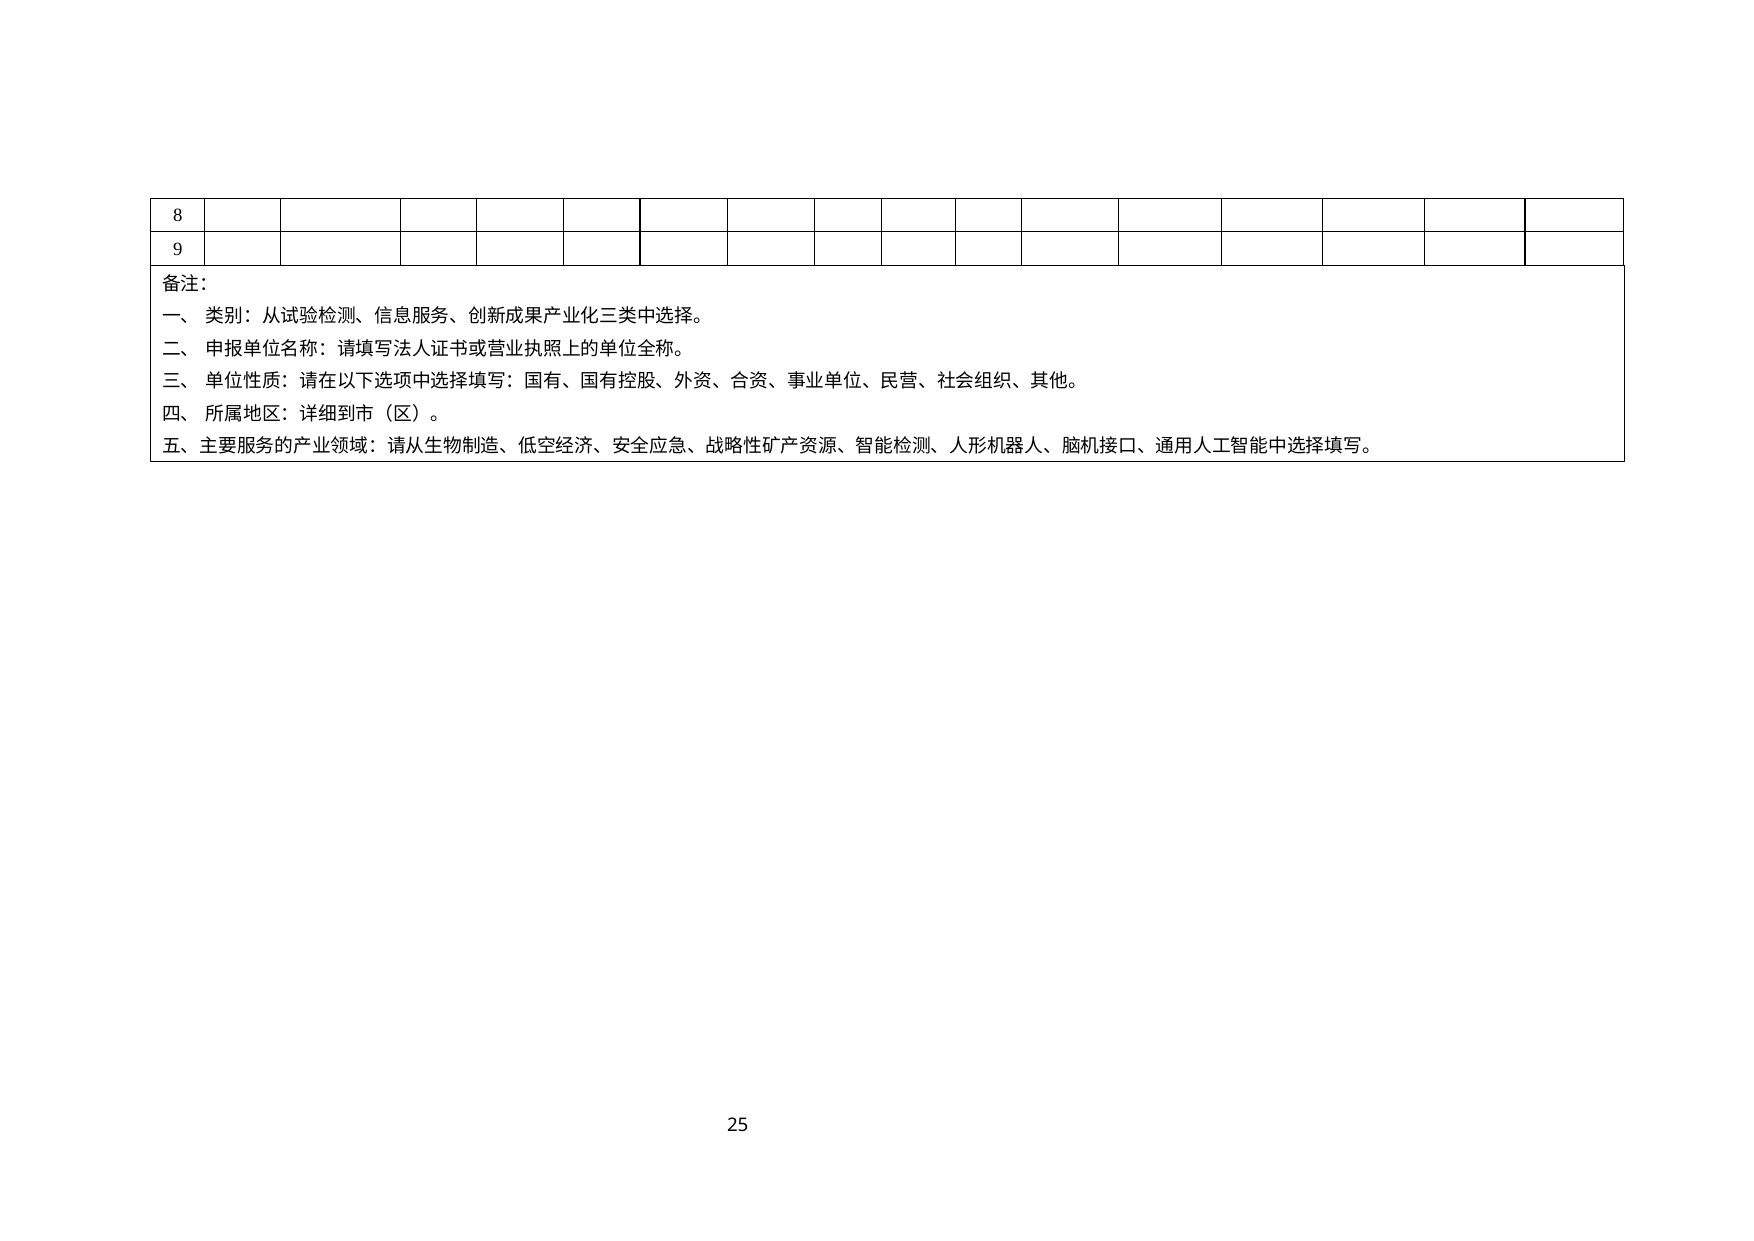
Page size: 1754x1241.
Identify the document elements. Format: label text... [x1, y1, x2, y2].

table_cell 备注： 类别：从试验检测、信息服务、创新成果产业化三类中选择。 申报单位名称：请填写法人证书或营业执照上的单位全称。 单位性质：请在以下选项中选择填写：国有、国有控股、外资、合资、事业单位、民营、社会组织、其他。 所属地区：详细到市（区）。 五、主要服务的产业领域：请从生物制造、低空经济、安全应急、战略性矿产资源、智能检测、人形机器人、脑机接口、通用人工智能中选择填写。 [151, 266, 1624, 461]
table_cell [882, 199, 955, 231]
table_cell [1425, 199, 1524, 231]
table_cell [815, 232, 881, 265]
table_cell [728, 199, 814, 231]
table_cell [1323, 199, 1424, 231]
table_cell [564, 199, 639, 231]
table_cell [1022, 232, 1118, 265]
table_cell [728, 232, 814, 265]
table_cell [1222, 232, 1322, 265]
table_cell [477, 199, 563, 231]
table_cell [401, 199, 476, 231]
table_cell [477, 232, 563, 265]
table_cell 9 [151, 232, 204, 265]
table_cell [1425, 232, 1524, 265]
table_cell [205, 199, 280, 231]
table_cell [641, 199, 727, 231]
table_cell [281, 199, 400, 231]
table_cell [815, 199, 881, 231]
table_cell [401, 232, 476, 265]
table_cell [1022, 199, 1118, 231]
table_cell [956, 199, 1021, 231]
table_cell [1222, 199, 1322, 231]
table_cell [1119, 199, 1221, 231]
table_cell [281, 232, 400, 265]
table_cell 8 [151, 199, 204, 231]
table_cell [1323, 232, 1424, 265]
table_cell [564, 232, 639, 265]
table_cell [205, 232, 280, 265]
table_cell [1119, 232, 1221, 265]
table_cell [641, 232, 727, 265]
table_cell [1526, 232, 1623, 265]
table_cell [1526, 199, 1623, 231]
table_cell [956, 232, 1021, 265]
table_cell [882, 232, 955, 265]
